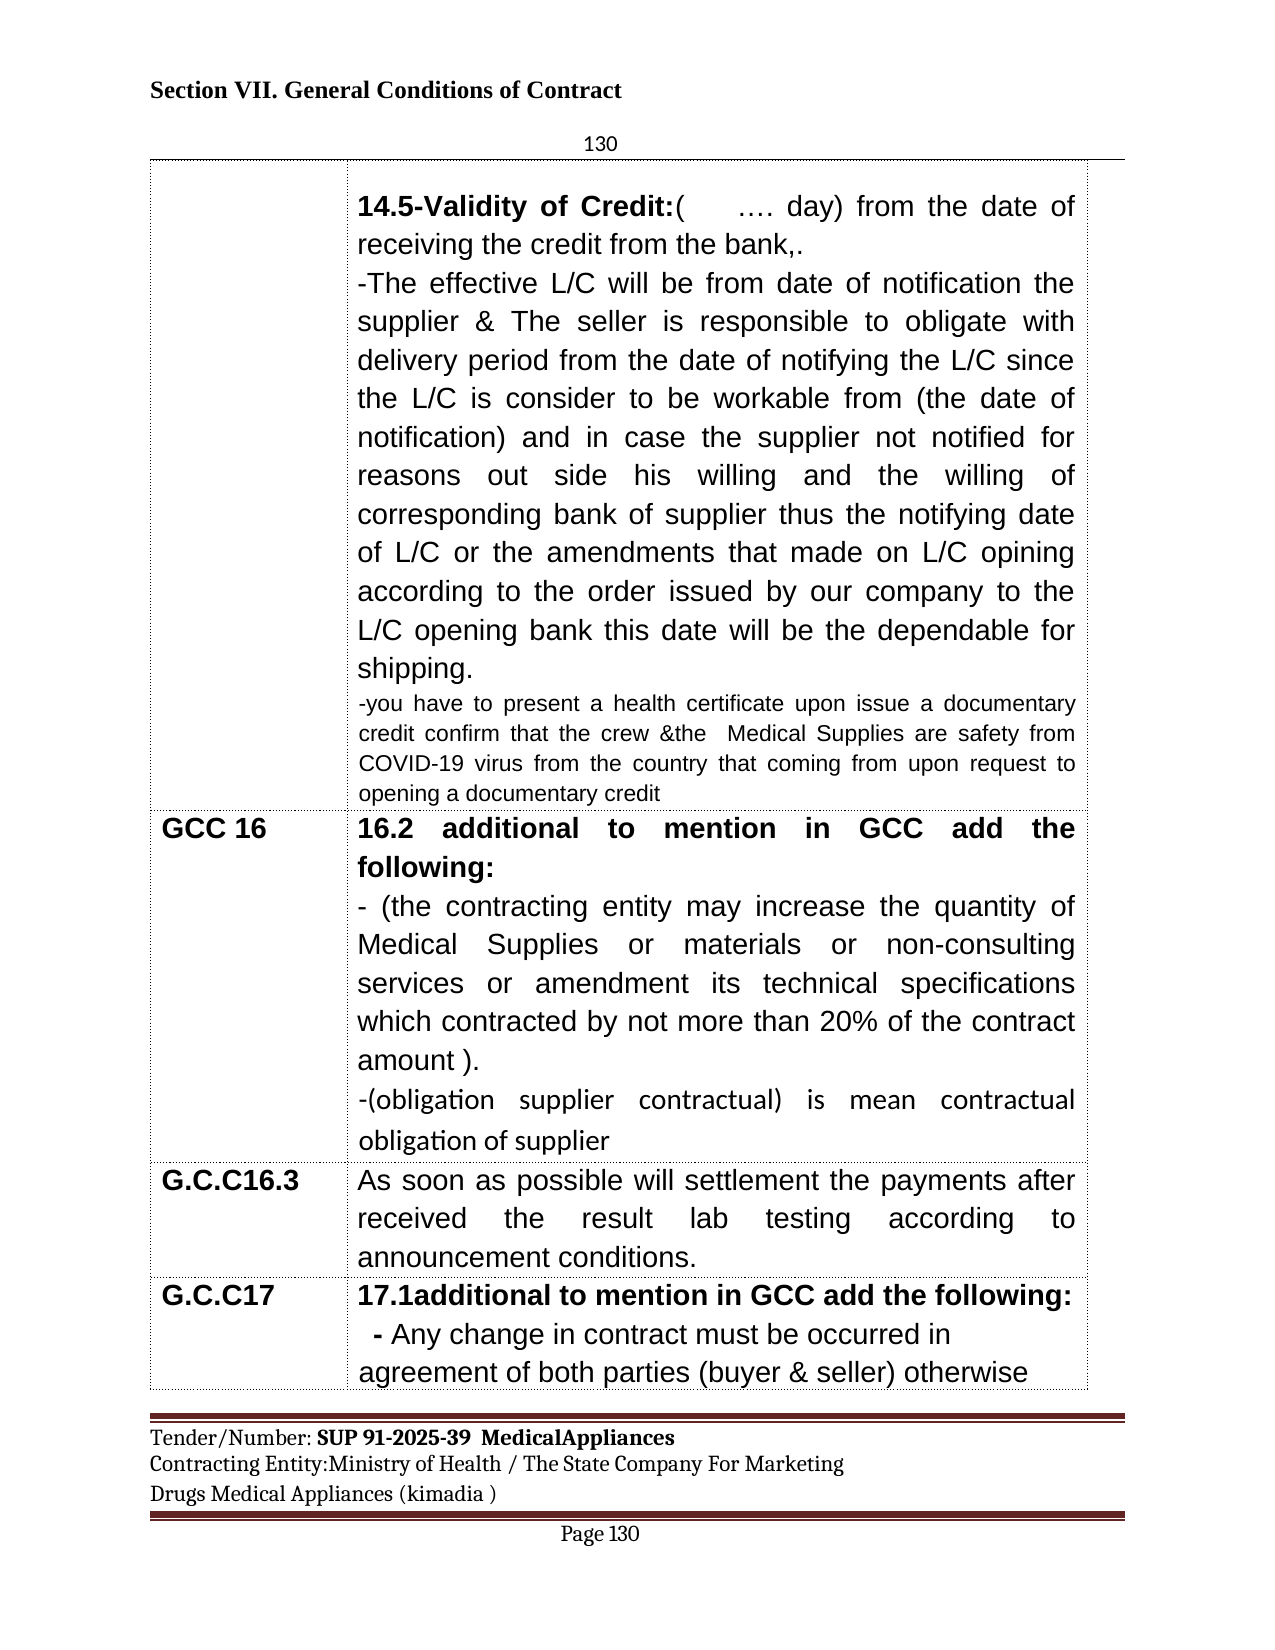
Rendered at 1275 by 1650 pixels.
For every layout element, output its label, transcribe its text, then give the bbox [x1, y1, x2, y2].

table_cell 16.2 additional to mention in GCC add the following: - (the contracting entity may increase the quantity of Medical Supplies or materials or non-consulting services or amendment its technical specifications which contracted by not more than 20% of the contract amount ). -(obligation supplier contractual) is mean contractual obligation of supplier [347, 810, 1088, 1162]
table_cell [347, 160, 1088, 810]
table_cell As soon as possible will settlement the payments after received the result lab testing according to announcement conditions. [347, 1162, 1088, 1277]
table_cell G.C.C16.3 [150, 1162, 347, 1277]
table_cell [150, 160, 347, 810]
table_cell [347, 1277, 1088, 1389]
table_cell G.C.C17 [150, 1277, 347, 1389]
table_cell GCC 16 [150, 810, 347, 1162]
